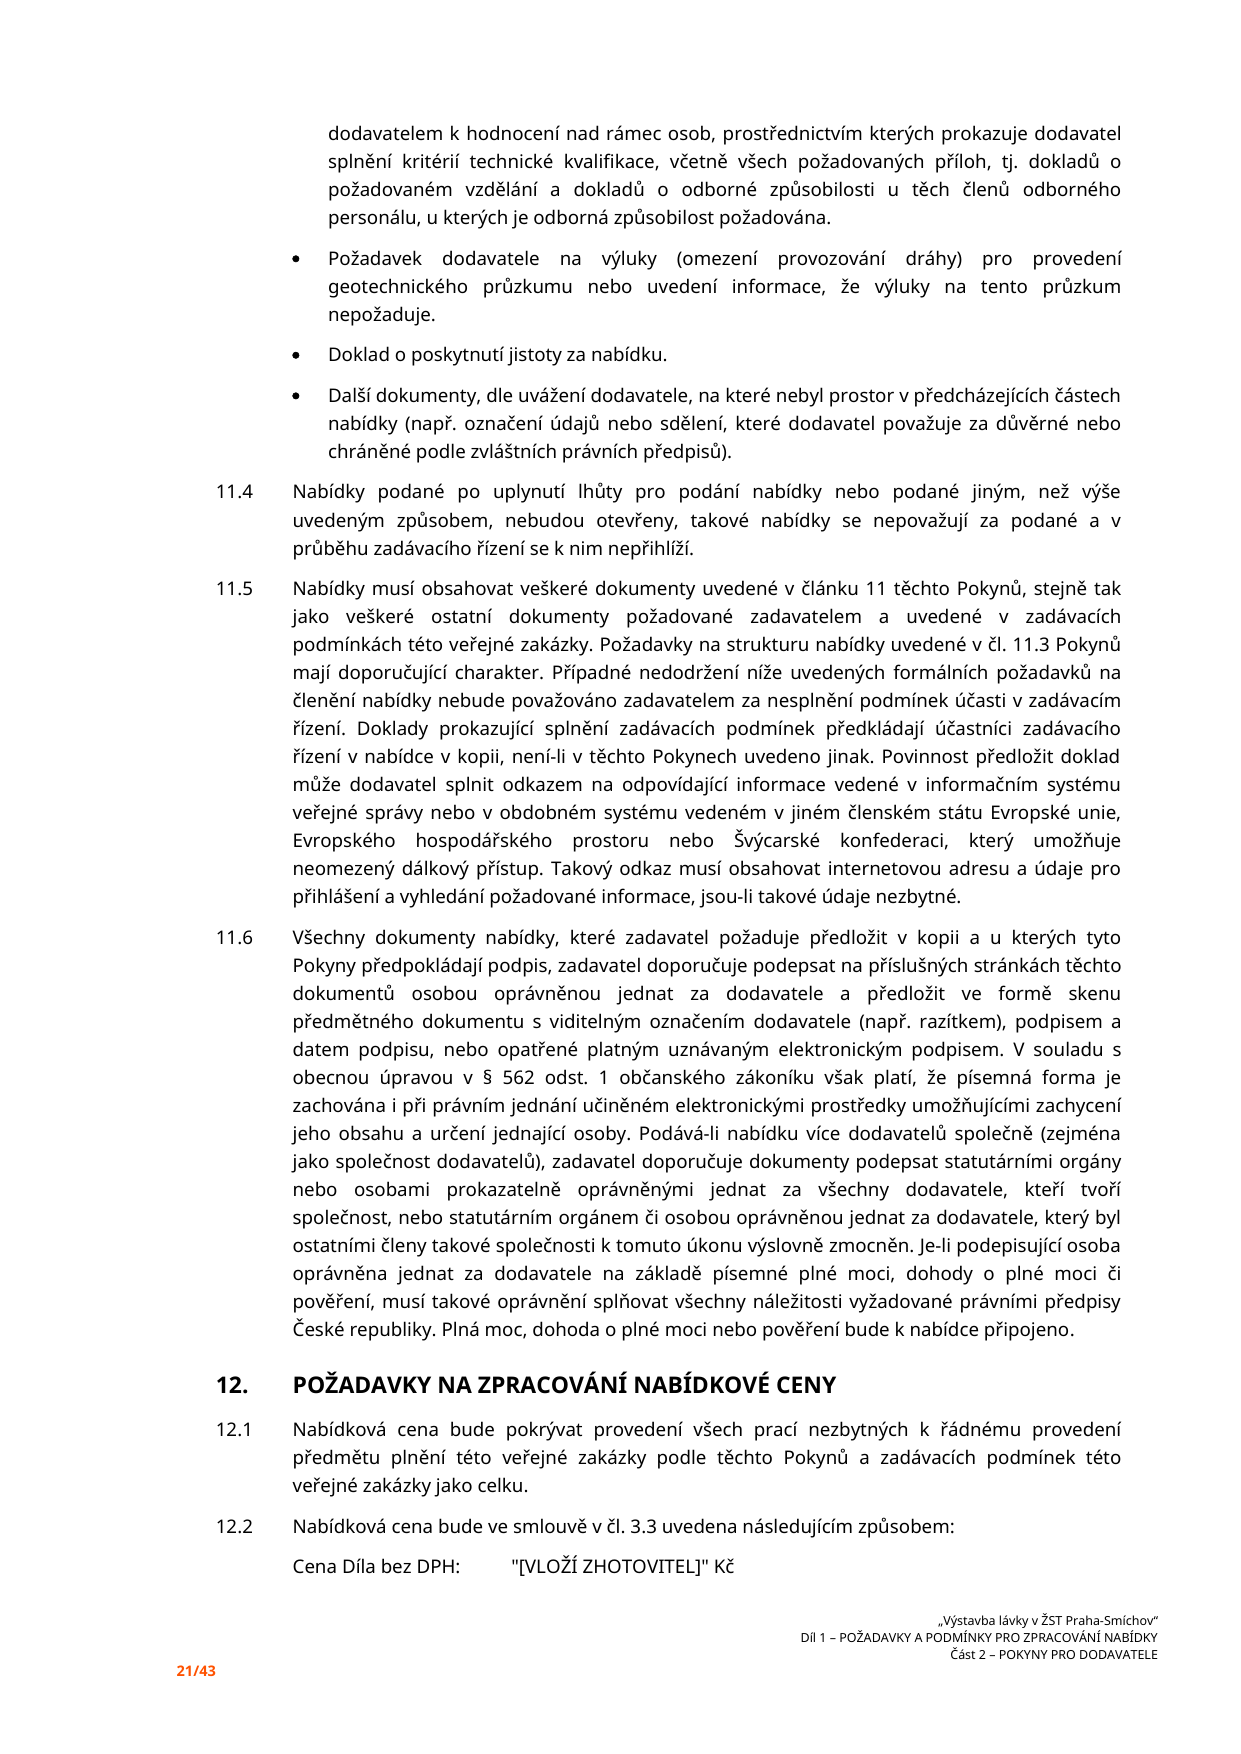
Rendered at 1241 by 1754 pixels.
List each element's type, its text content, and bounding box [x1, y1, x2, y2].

text Nabídky podané po uplynutí lhůty pro podání nabídky nebo podané jiným, než výše uvedeným způsobem, nebudou otevřeny, takové nabídky se nepovažují za podané a v průběhu zadávacího řízení se k nim nepřihlíží. [216, 479, 1122, 560]
text Nabídková cena bude pokrývat provedení všech prací nezbytných k řádnému provedení předmětu plnění této veřejné zakázky podle těchto Pokynů a zadávacích podmínek této veřejné zakázky jako celku. [216, 1416, 1122, 1498]
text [292, 121, 1122, 230]
text Další dokumenty, dle uvážení dodavatele, na které nebyl prostor v předcházejících částech nabídky (např. označení údajů nebo sdělení, které dodavatel považuje za důvěrné nebo chráněné podle zvláštních právních předpisů). [292, 382, 1122, 464]
list Cena Díla bez DPH: "[VLOŽÍ ZHOTOVITEL]" Kč [292, 1553, 1122, 1579]
text Požadavek dodavatele na výluky (omezení provozování dráhy) pro provedení geotechnického průzkumu nebo uvedení informace, že výluky na tento průzkum nepožaduje. [292, 245, 1122, 327]
text Doklad o poskytnutí jistoty za nabídku. [292, 342, 1122, 367]
text POŽADAVKY NA ZPRACOVÁNÍ NABÍDKOVÉ CENY [216, 1369, 1122, 1401]
text Nabídky musí obsahovat veškeré dokumenty uvedené v článku 11 těchto Pokynů, stejně tak jako veškeré ostatní dokumenty požadované zadavatelem a uvedené v zadávacích podmínkách této veřejné zakázky. Požadavky na strukturu nabídky uvedené v čl. 11.3 Pokynů mají doporučující charakter. Případné nedodržení níže uvedených formálních požadavků na členění nabídky nebude považováno zadavatelem za nesplnění podmínek účasti v zadávacím řízení. Doklady prokazující splnění zadávacích podmínek předkládají účastníci zadávacího řízení v nabídce v kopii, není-li v těchto Pokynech uvedeno jinak. Povinnost předložit doklad může dodavatel splnit odkazem na odpovídající informace vedené v informačním systému veřejné správy nebo v obdobném systému vedeném v jiném členském státu Evropské unie, Evropského hospodářského prostoru nebo Švýcarské konfederaci, který umožňuje neomezený dálkový přístup. Takový odkaz musí obsahovat internetovou adresu a údaje pro přihlášení a vyhledání požadované informace, jsou-li takové údaje nezbytné. [216, 575, 1122, 909]
text Nabídková cena bude ve smlouvě v čl. 3.3 uvedena následujícím způsobem: [216, 1513, 1122, 1538]
text Všechny dokumenty nabídky, které zadavatel požaduje předložit v kopii a u kterých tyto Pokyny předpokládají podpis, zadavatel doporučuje podepsat na příslušných stránkách těchto dokumentů osobou oprávněnou jednat za dodavatele a předložit ve formě skenu předmětného dokumentu s viditelným označením dodavatele (např. razítkem), podpisem a datem podpisu, nebo opatřené platným uznávaným elektronickým podpisem. V souladu s obecnou úpravou v § 562 odst. 1 občanského zákoníku však platí, že písemná forma je zachována i při právním jednání učiněném elektronickými prostředky umožňujícími zachycení jeho obsahu a určení jednající osoby. Podává-li nabídku více dodavatelů společně (zejména jako společnost dodavatelů), zadavatel doporučuje dokumenty podepsat statutárními orgány nebo osobami prokazatelně oprávněnými jednat za všechny dodavatele, kteří tvoří společnost, nebo statutárním orgánem či osobou oprávněnou jednat za dodavatele, který byl ostatními členy takové společnosti k tomuto úkonu výslovně zmocněn. Je-li podepisující osoba oprávněna jednat za dodavatele na základě písemné plné moci, dohody o plné moci či pověření, musí takové oprávnění splňovat všechny náležitosti vyžadované právními předpisy České republiky. Plná moc, dohoda o plné moci nebo pověření bude k nabídce připojeno. [216, 924, 1122, 1342]
